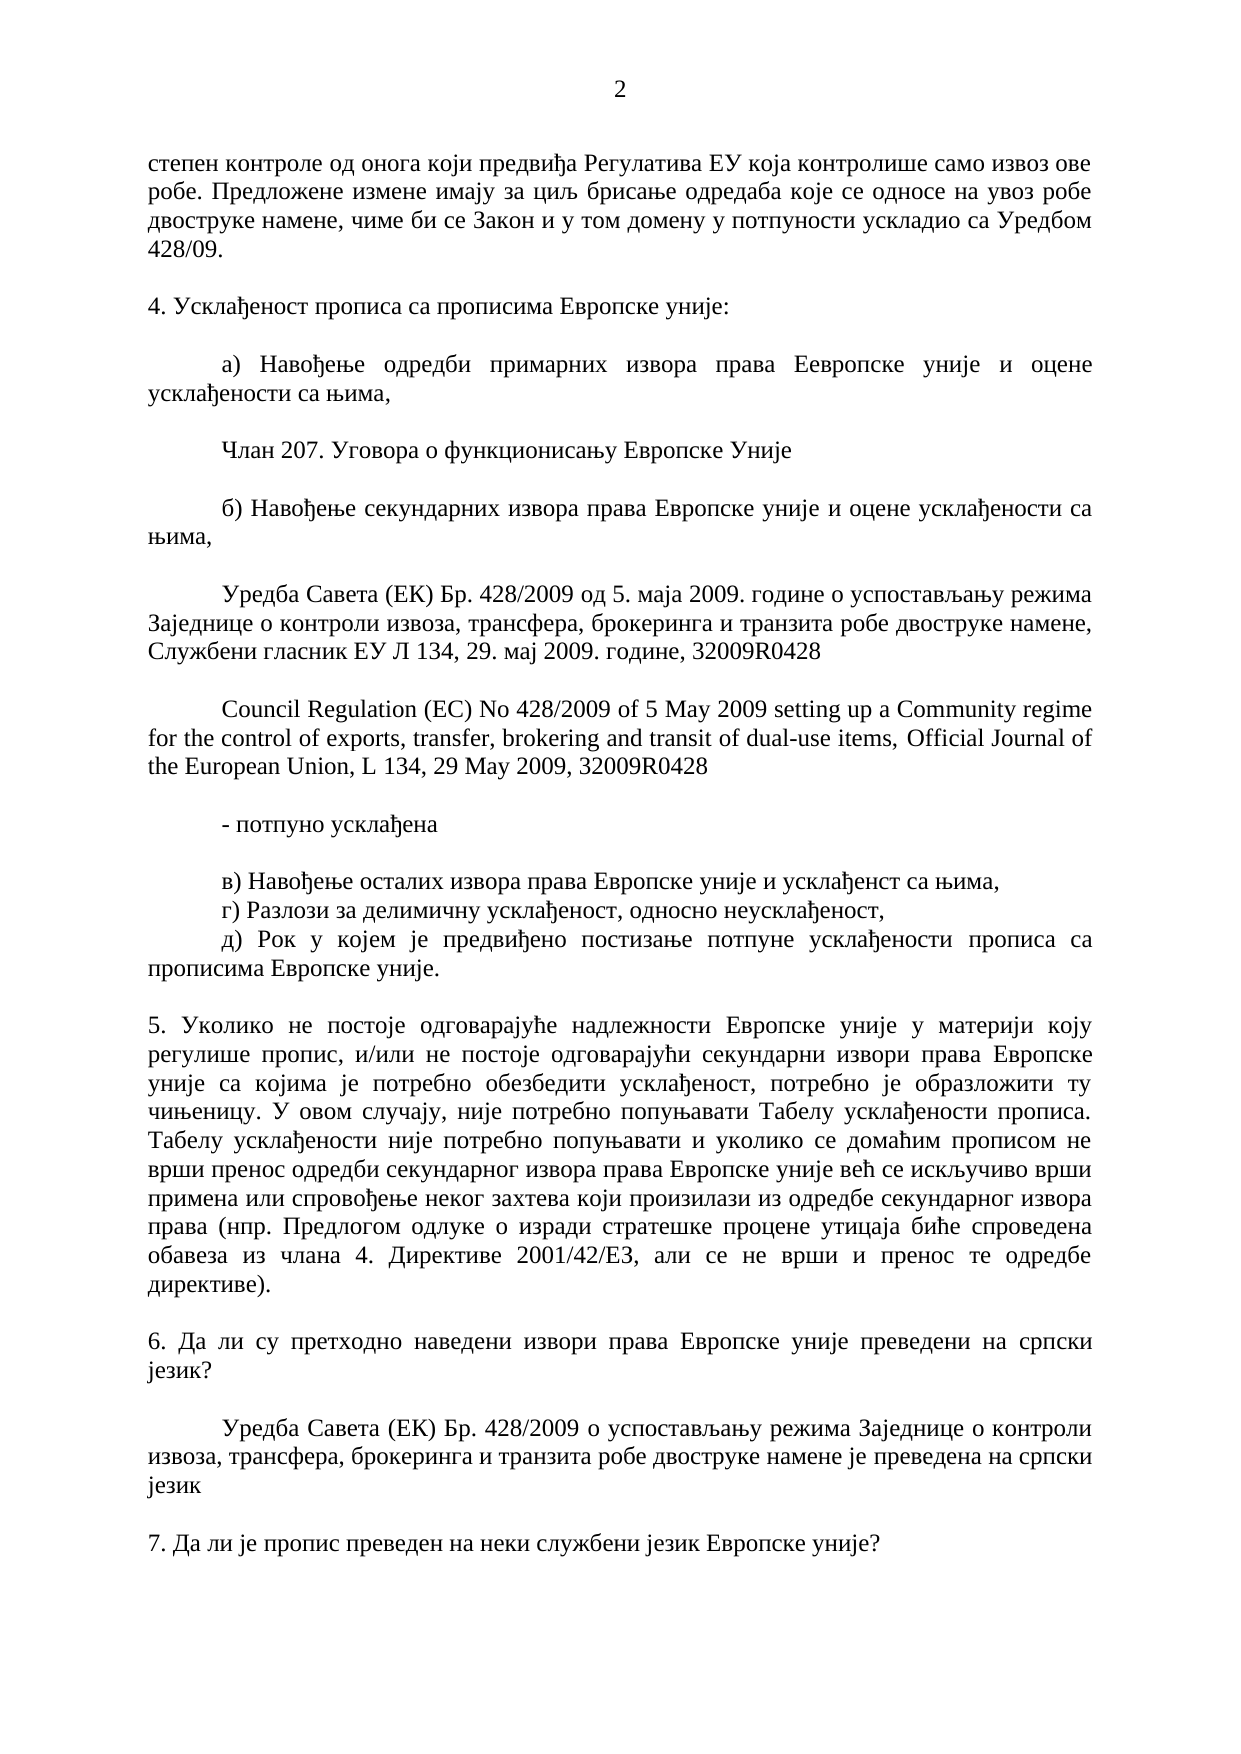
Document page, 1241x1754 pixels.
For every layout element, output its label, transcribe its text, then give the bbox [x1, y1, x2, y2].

text Уредбa Савета (ЕК) Бр. 428/2009 oд 5. маја 2009. године о успостављању режима Заједнице о контроли извоза, трансфера, брокеринга и транзита робе двоструке намене, Службени гласник ЕУ Л 134, 29. мaј 2009. године, 32009R0428 [148, 579, 1093, 665]
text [148, 148, 1093, 263]
text - потпуно усклађена [148, 809, 1093, 838]
text а) Навођење одредби примарних извора права Еевропске уније и оцене усклађености са њима, [148, 349, 1093, 406]
text д) Рок у којем је предвиђено постизање потпуне усклађености прописа са прописима Европске уније. [148, 924, 1093, 981]
text Council Regulation (EC) No 428/2009 оf 5 May 2009 setting up a Community regime for the control of exports, transfer, brokering and transit of dual-use items, Official Journal of the European Union, L 134, 29 May 2009, 32009R0428 [148, 694, 1093, 780]
text в) Навођење осталих извора права Европске уније и усклађенст са њима, [148, 866, 1093, 895]
text Члан 207. Уговора о функционисању Европске Уније [148, 435, 1093, 464]
text 4. Усклађеност прописа са прописима Европске уније: [148, 291, 1093, 320]
text 7. Да ли је пропис преведен на неки службени језик Европске уније? [148, 1528, 1093, 1556]
text Уредбa Савета (ЕК) Бр. 428/2009 о успостављању режима Заједнице о контроли извоза, трансфера, брокеринга и транзита робе двоструке намене је преведена на српски језик [148, 1413, 1093, 1499]
text 6. Да ли су претходно наведени извори права Европске уније преведени на српски језик? [148, 1326, 1093, 1384]
text г) Разлози за делимичну усклађеност, односно неусклађеност, [148, 895, 1093, 924]
text 5. Уколико не постоје одговарајуће надлежности Европске уније у материји коју регулише пропис, и/или не постоје одговарајући секундарни извори права Европске уније са којима је потребно обезбедити усклађеност, потребно је образложити ту чињеницу. У овом случају, није потребно попуњавати Табелу усклађености прописа. Табелу усклађености није потребно попуњавати и уколико се домаћим прописом не врши пренос одредби секундарног извора права Европске уније већ се искључиво врши примена или спровођење неког захтева који произилази из одредбе секундарног извора права (нпр. Предлогом одлуке о изради стратешке процене утицаја биће спроведена обавеза из члана 4. Директиве 2001/42/ЕЗ, али се не врши и пренос те одредбе директиве). [148, 1010, 1093, 1298]
text б) Навођење секундарних извора права Европске уније и оцене усклађености са њима, [148, 493, 1093, 550]
